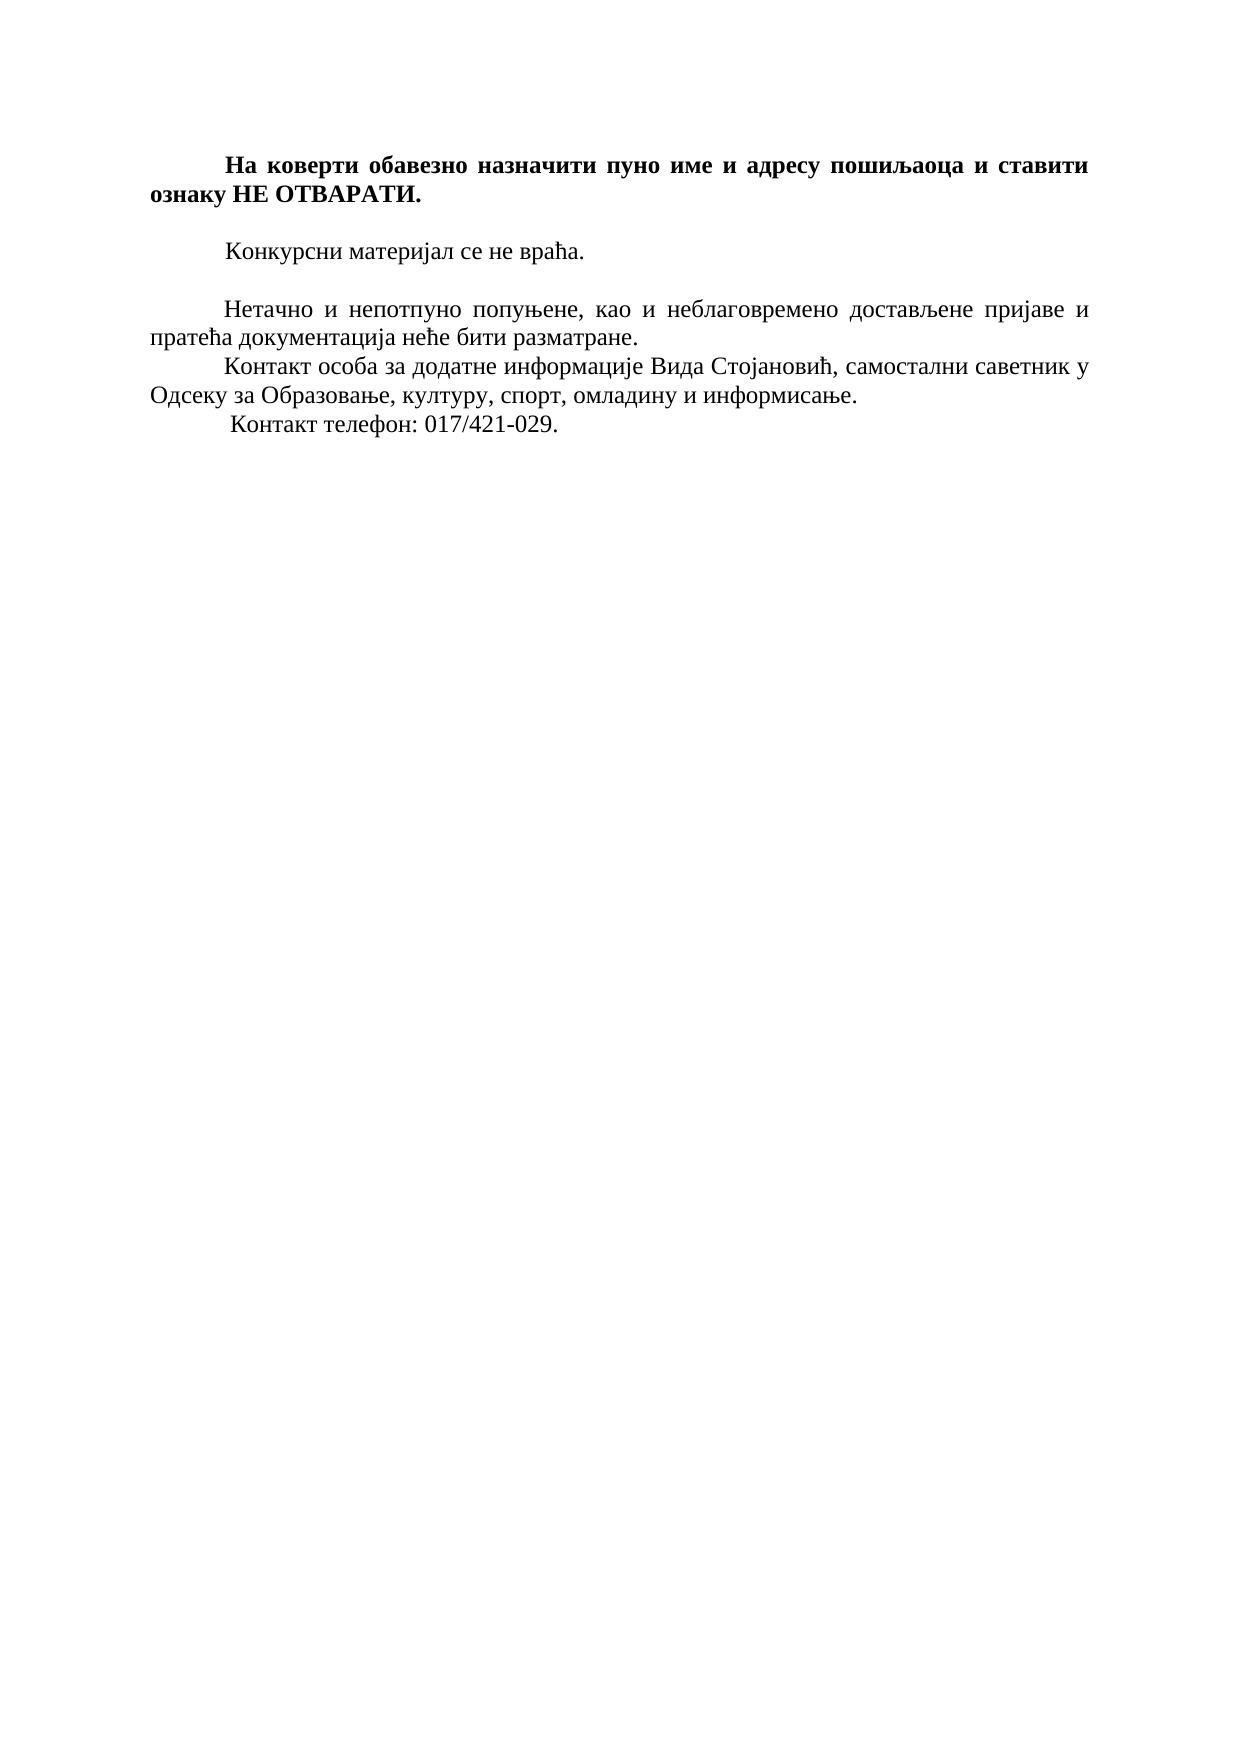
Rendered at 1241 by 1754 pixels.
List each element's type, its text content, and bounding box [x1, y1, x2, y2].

text Контакт телефон: 017/421-029. [150, 409, 1090, 437]
text На коверти обавезно назначити пуно име и адресу пошиљаоца и ставити ознаку НЕ ОТВАРАТИ. [150, 150, 1090, 207]
text Нетачно и непотпуно попуњене, као и неблаговремено достављене пријаве и пратећа документација неће бити разматране. [150, 294, 1090, 351]
text Конкурсни материјал се не враћа. [150, 236, 1090, 265]
text Контакт особа за додатне информације Вида Стојановић, самостални саветник у Одсеку за Образовање, културу, спорт, омладину и информисање. [150, 351, 1090, 409]
